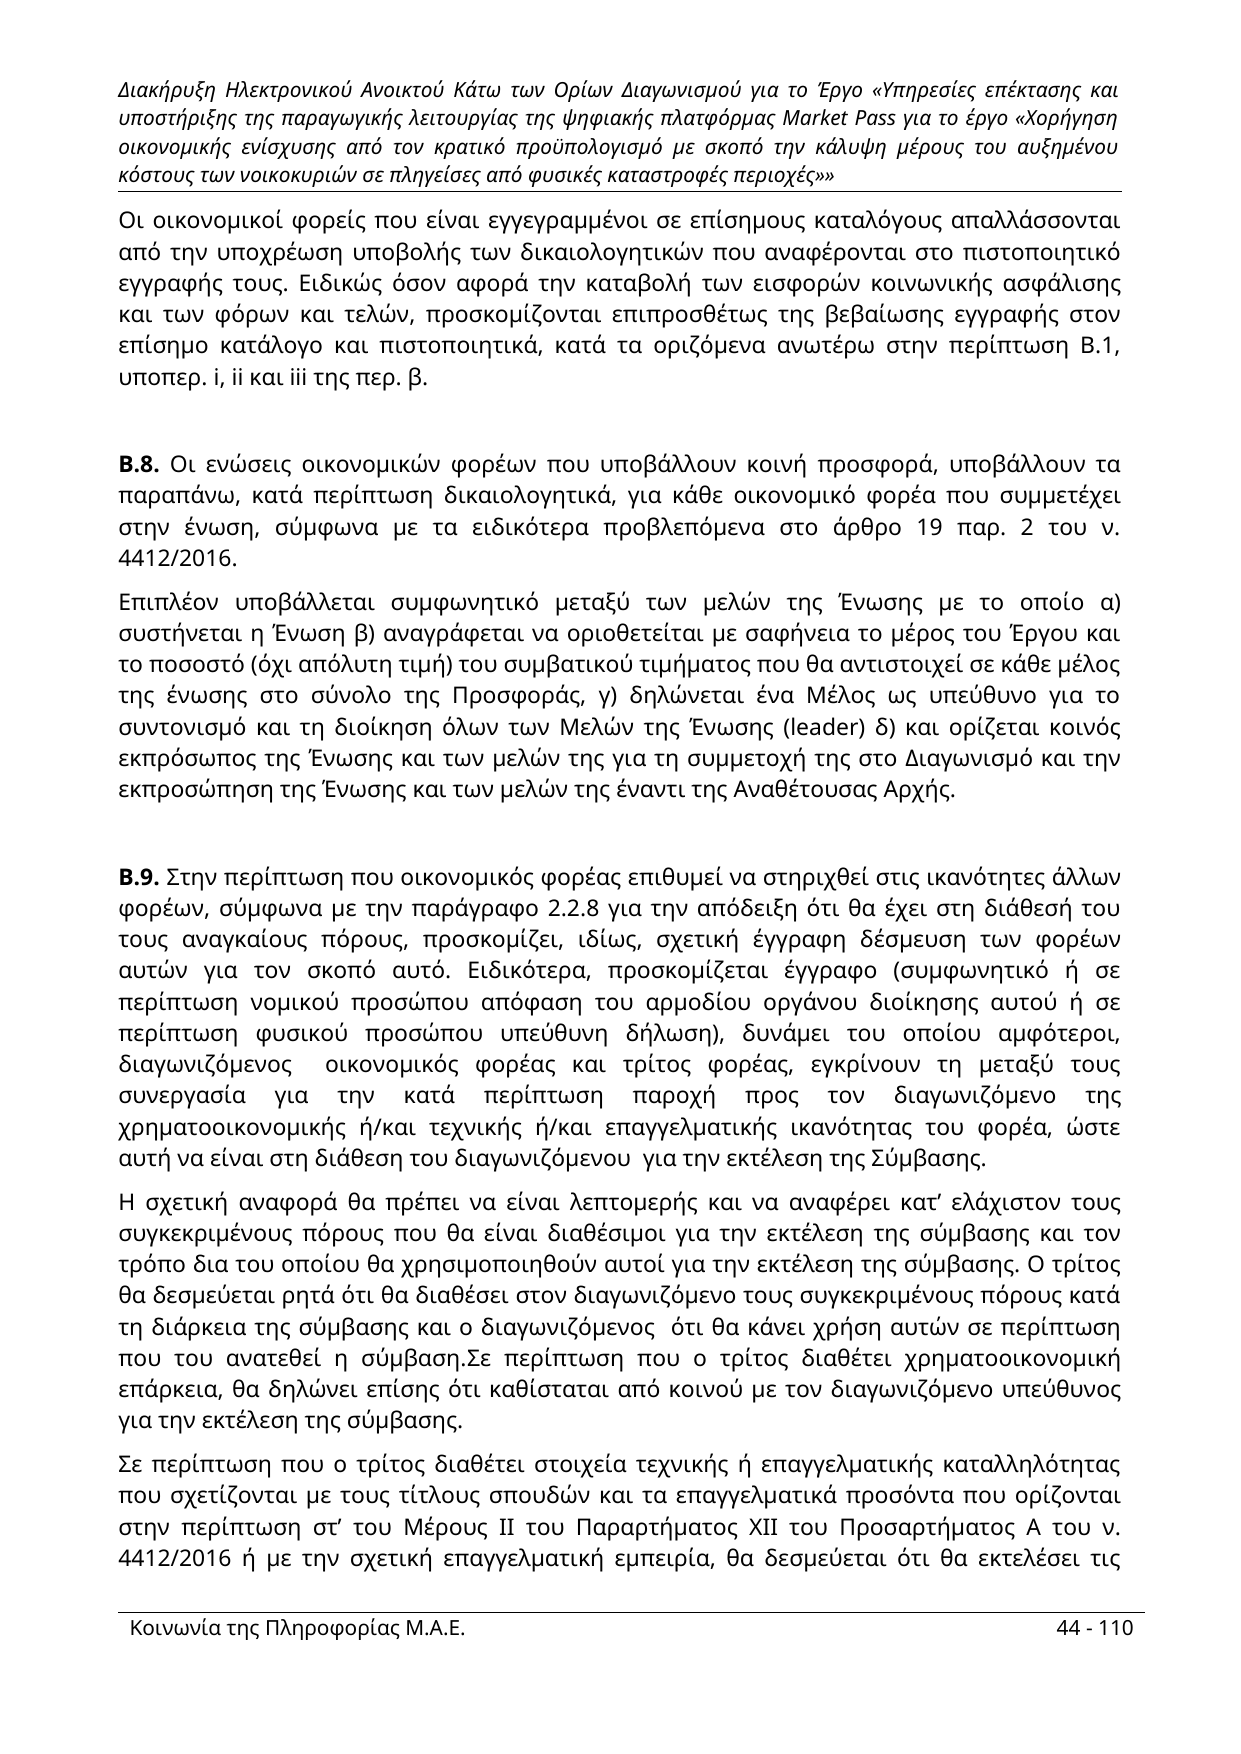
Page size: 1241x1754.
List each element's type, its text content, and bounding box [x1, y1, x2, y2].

text Β.8. Οι ενώσεις οικονομικών φορέων που υποβάλλουν κοινή προσφορά, υποβάλλουν τα παραπάνω, κατά περίπτωση δικαιολογητικά, για κάθε οικονομικό φορέα που συμμετέχει στην ένωση, σύμφωνα με τα ειδικότερα προβλεπόμενα στο άρθρο 19 παρ. 2 του ν. 4412/2016. [118, 448, 1122, 573]
text Β.9. Στην περίπτωση που οικονομικός φορέας επιθυμεί να στηριχθεί στις ικανότητες άλλων φορέων, σύμφωνα με την παράγραφο 2.2.8 για την απόδειξη ότι θα έχει στη διάθεσή του τους αναγκαίους πόρους, προσκομίζει, ιδίως, σχετική έγγραφη δέσμευση των φορέων αυτών για τον σκοπό αυτό. Ειδικότερα, προσκομίζεται έγγραφο (συμφωνητικό ή σε περίπτωση νομικού προσώπου απόφαση του αρμοδίου οργάνου διοίκησης αυτού ή σε περίπτωση φυσικού προσώπου υπεύθυνη δήλωση), δυνάμει του οποίου αμφότεροι, διαγωνιζόμενος οικονομικός φορέας και τρίτος φορέας, εγκρίνουν τη μεταξύ τους συνεργασία για την κατά περίπτωση παροχή προς τον διαγωνιζόμενο της χρηματοοικονομικής ή/και τεχνικής ή/και επαγγελματικής ικανότητας του φορέα, ώστε αυτή να είναι στη διάθεση του διαγωνιζόμενου για την εκτέλεση της Σύμβασης. [118, 861, 1122, 1173]
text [118, 1448, 1122, 1573]
text Επιπλέον υποβάλλεται συμφωνητικό μεταξύ των μελών της Ένωσης με το οποίο α) συστήνεται η Ένωση β) αναγράφεται να οριοθετείται με σαφήνεια το μέρος του Έργου και το ποσοστό (όχι απόλυτη τιμή) του συμβατικού τιμήματος που θα αντιστοιχεί σε κάθε μέλος της ένωσης στο σύνολο της Προσφοράς, γ) δηλώνεται ένα Μέλος ως υπεύθυνο για το συντονισμό και τη διοίκηση όλων των Μελών της Ένωσης (leader) δ) και ορίζεται κοινός εκπρόσωπος της Ένωσης και των μελών της για τη συμμετοχή της στο Διαγωνισμό και την εκπροσώπηση της Ένωσης και των μελών της έναντι της Αναθέτουσας Αρχής. [118, 586, 1122, 804]
text Η σχετική αναφορά θα πρέπει να είναι λεπτομερής και να αναφέρει κατ’ ελάχιστον τους συγκεκριμένους πόρους που θα είναι διαθέσιμοι για την εκτέλεση της σύμβασης και τον τρόπο δια του οποίου θα χρησιμοποιηθούν αυτοί για την εκτέλεση της σύμβασης. Ο τρίτος θα δεσμεύεται ρητά ότι θα διαθέσει στον διαγωνιζόμενο τους συγκεκριμένους πόρους κατά τη διάρκεια της σύμβασης και ο διαγωνιζόμενος ότι θα κάνει χρήση αυτών σε περίπτωση που του ανατεθεί η σύμβαση.Σε περίπτωση που ο τρίτος διαθέτει χρηματοοικονομική επάρκεια, θα δηλώνει επίσης ότι καθίσταται από κοινού με τον διαγωνιζόμενο υπεύθυνος για την εκτέλεση της σύμβασης. [118, 1186, 1122, 1436]
text Οι οικονομικοί φορείς που είναι εγγεγραμμένοι σε επίσημους καταλόγους απαλλάσσονται από την υποχρέωση υποβολής των δικαιολογητικών που αναφέρονται στο πιστοποιητικό εγγραφής τους. Ειδικώς όσον αφορά την καταβολή των εισφορών κοινωνικής ασφάλισης και των φόρων και τελών, προσκομίζονται επιπροσθέτως της βεβαίωσης εγγραφής στον επίσημο κατάλογο και πιστοποιητικά, κατά τα οριζόμενα ανωτέρω στην περίπτωση Β.1, υποπερ. i, ii και iii της περ. β. [118, 204, 1122, 392]
